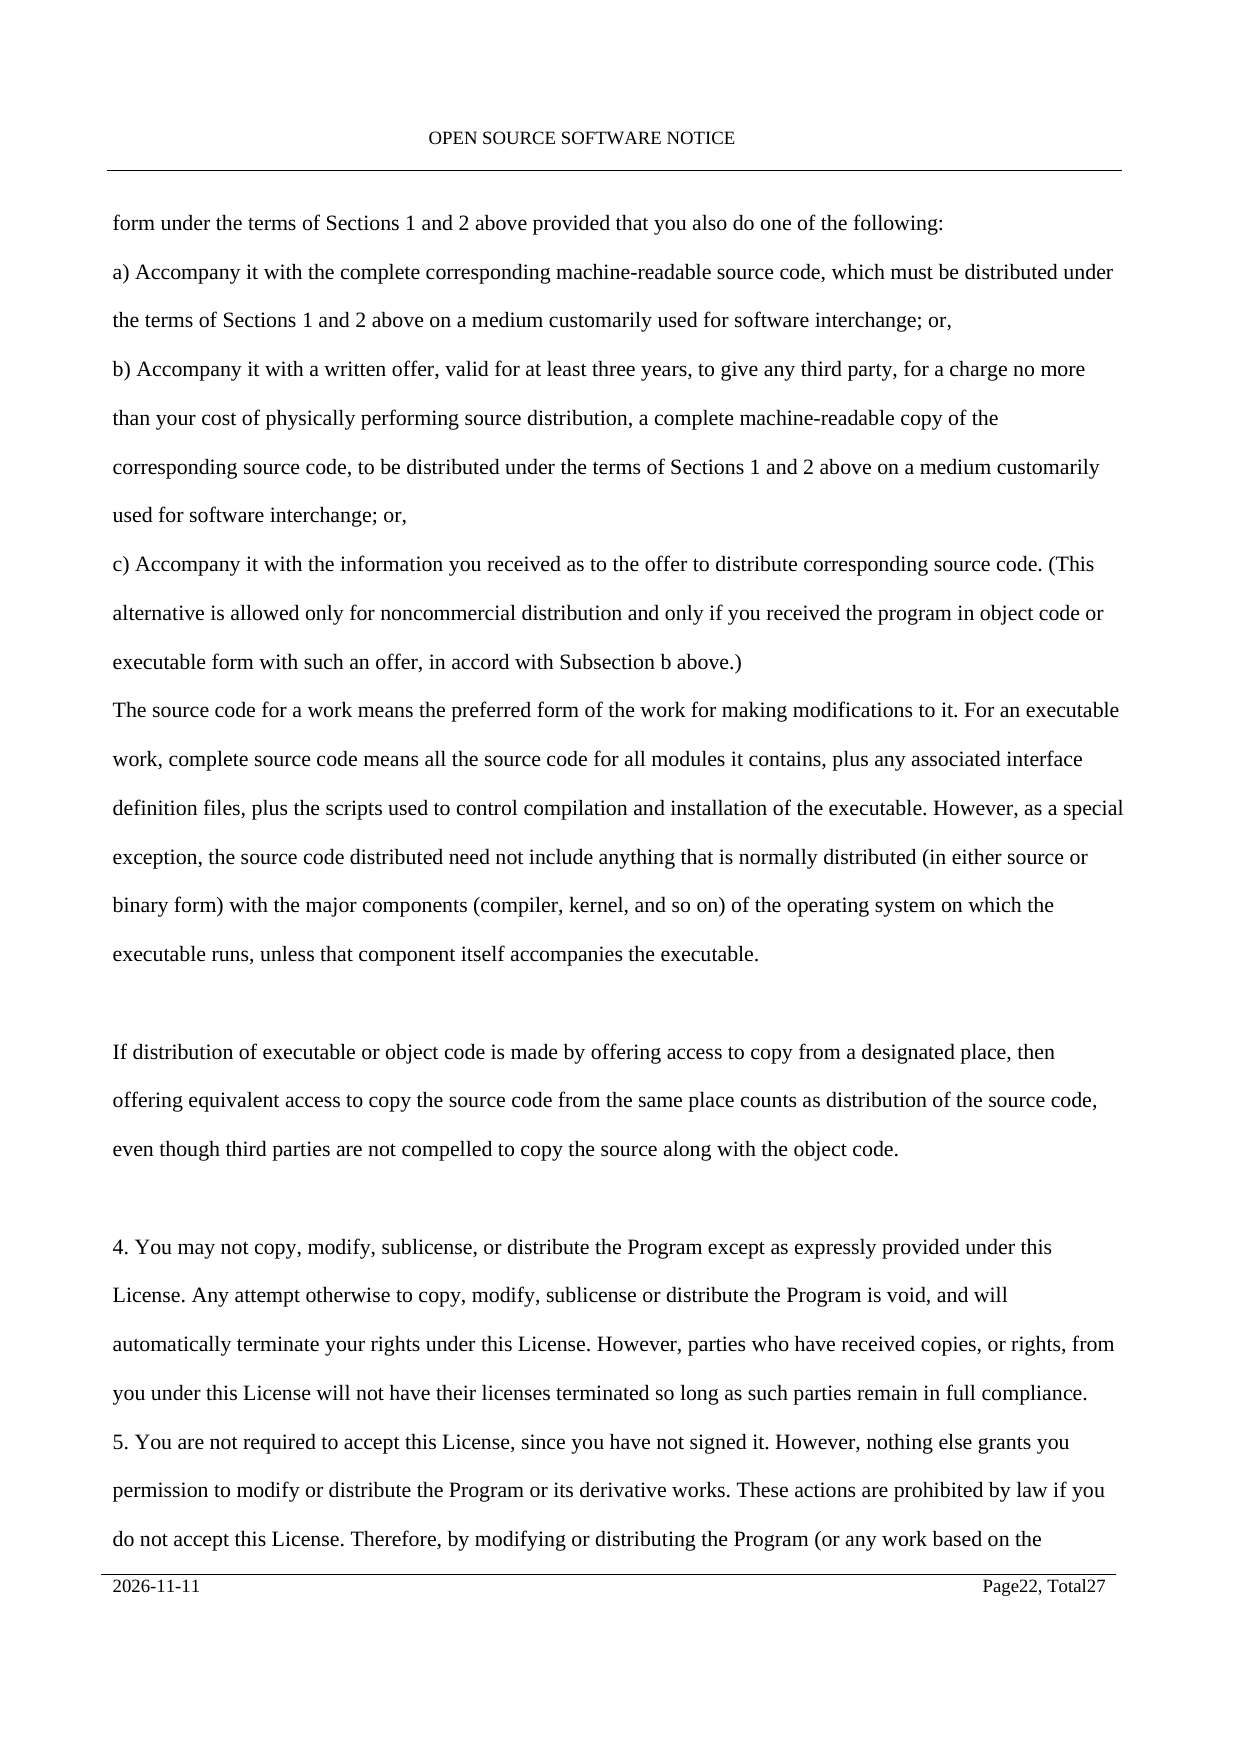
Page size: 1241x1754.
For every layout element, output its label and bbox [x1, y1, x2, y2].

text [112, 206, 1128, 1555]
